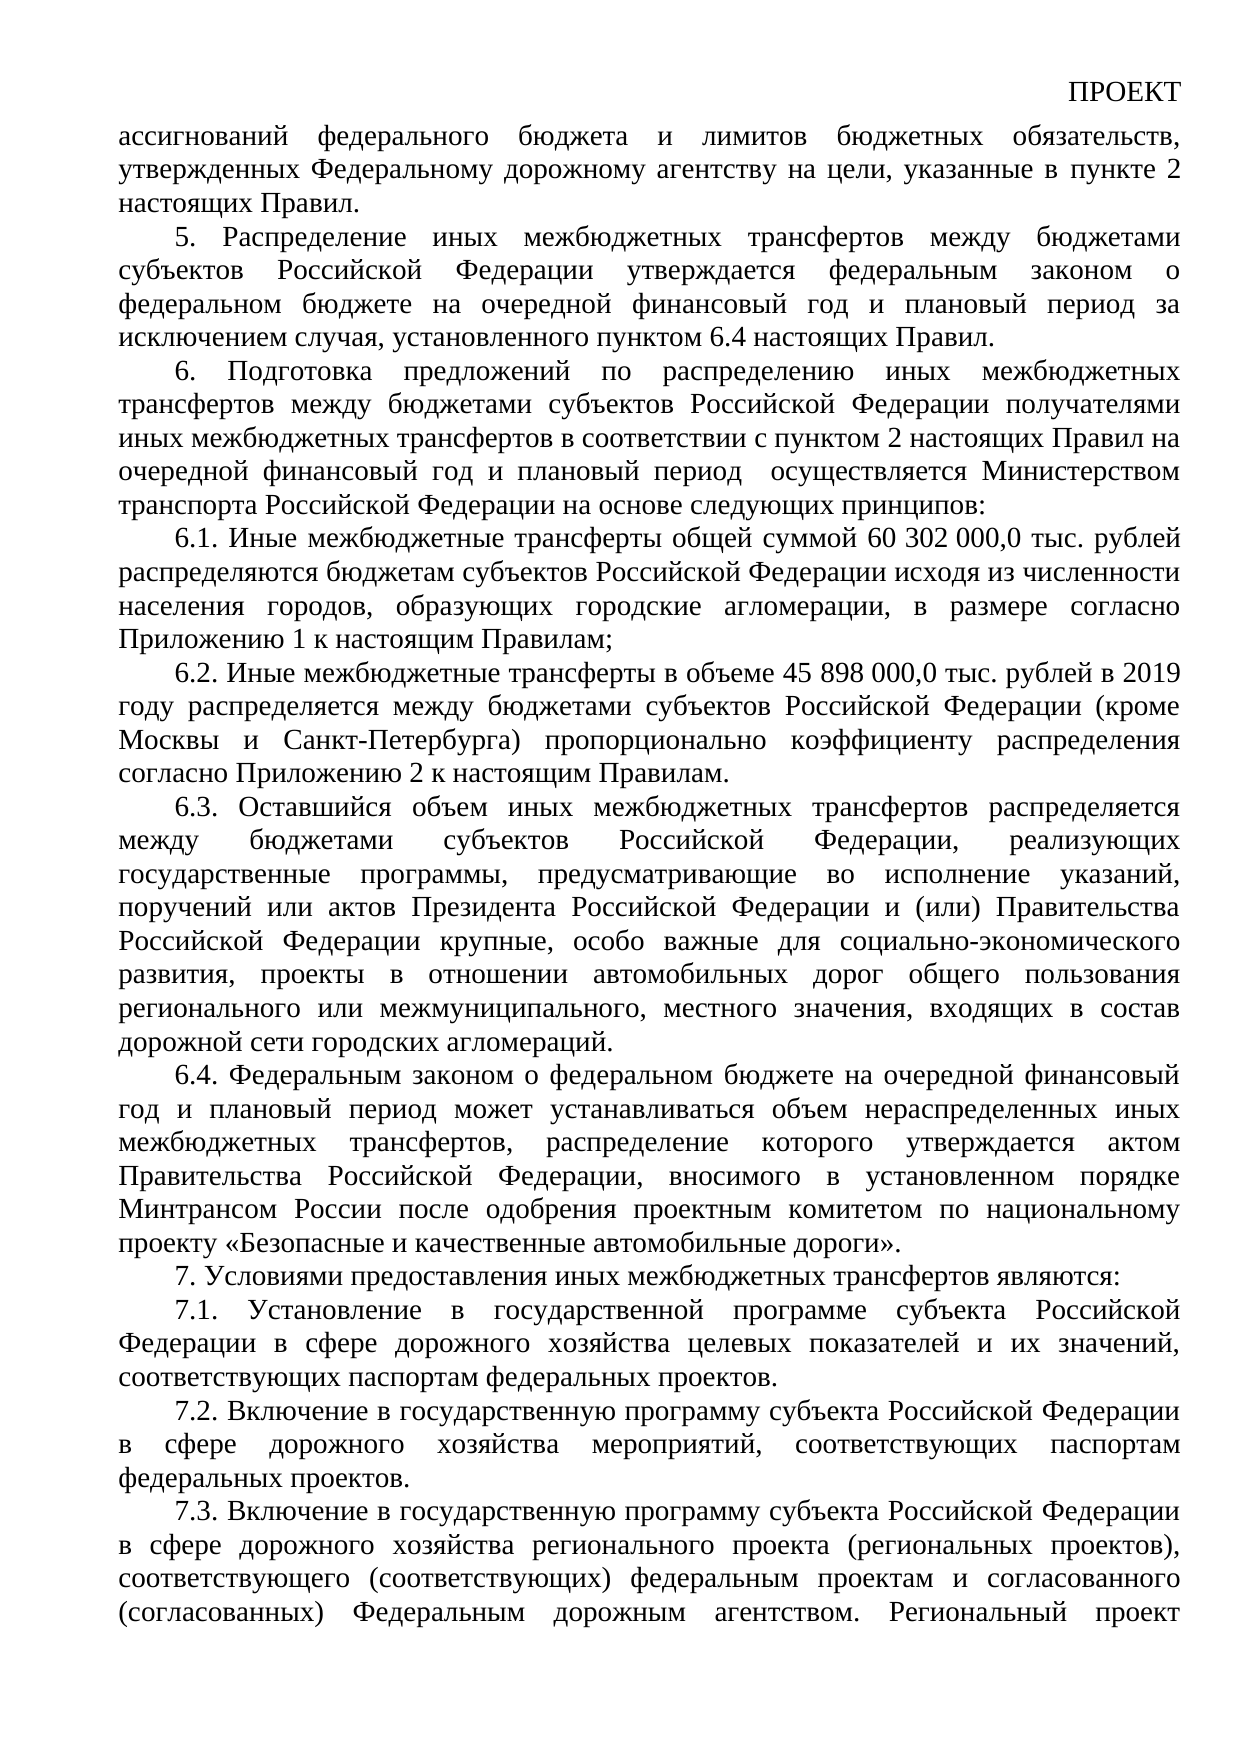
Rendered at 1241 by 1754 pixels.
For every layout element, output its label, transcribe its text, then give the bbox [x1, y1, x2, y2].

text 6. Подготовка предложений по распределению иных межбюджетных трансфертов между бюджетами субъектов Российской Федерации получателями иных межбюджетных трансфертов в соответствии с пунктом 2 настоящих Правил на очередной финансовый год и плановый период осуществляется Министерством транспорта Российской Федерации на основе следующих принципов: [118, 353, 1181, 521]
text 6.3. Оставшийся объем иных межбюджетных трансфертов распределяется между бюджетами субъектов Российской Федерации, реализующих государственные программы, предусматривающие во исполнение указаний, поручений или актов Президента Российской Федерации и (или) Правительства Российской Федерации крупные, особо важные для социально-экономического развития, проекты в отношении автомобильных дорог общего пользования регионального или межмуниципального, местного значения, входящих в состав дорожной сети городских агломераций. [118, 789, 1181, 1057]
text 6.1. Иные межбюджетные трансферты общей суммой 60 302 000,0 тыс. рублей распределяются бюджетам субъектов Российской Федерации исходя из численности населения городов, образующих городские агломерации, в размере согласно Приложению 1 к настоящим Правилам; [118, 521, 1181, 655]
text 6.4. Федеральным законом о федеральном бюджете на очередной финансовый год и плановый период может устанавливаться объем нераспределенных иных межбюджетных трансфертов, распределение которого утверждается актом Правительства Российской Федерации, вносимого в установленном порядке Минтрансом России после одобрения проектным комитетом по национальному проекту «Безопасные и качественные автомобильные дороги». [118, 1057, 1181, 1258]
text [118, 118, 1181, 219]
text 7.1. Установление в государственной программе субъекта Российской Федерации в сфере дорожного хозяйства целевых показателей и их значений, соответствующих паспортам федеральных проектов. [118, 1292, 1181, 1393]
text 6.2. Иные межбюджетные трансферты в объеме 45 898 000,0 тыс. рублей в 2019 году распределяется между бюджетами субъектов Российской Федерации (кроме Москвы и Санкт-Петербурга) пропорционально коэффициенту распределения согласно Приложению 2 к настоящим Правилам. [118, 655, 1181, 789]
text 5. Распределение иных межбюджетных трансфертов между бюджетами субъектов Российской Федерации утверждается федеральным законом о федеральном бюджете на очередной финансовый год и плановый период за исключением случая, установленного пунктом 6.4 настоящих Правил. [118, 219, 1181, 353]
text 7.2. Включение в государственную программу субъекта Российской Федерации в сфере дорожного хозяйства мероприятий, соответствующих паспортам федеральных проектов. [118, 1393, 1181, 1493]
text 7. Условиями предоставления иных межбюджетных трансфертов являются: [118, 1258, 1181, 1292]
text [118, 1493, 1181, 1627]
